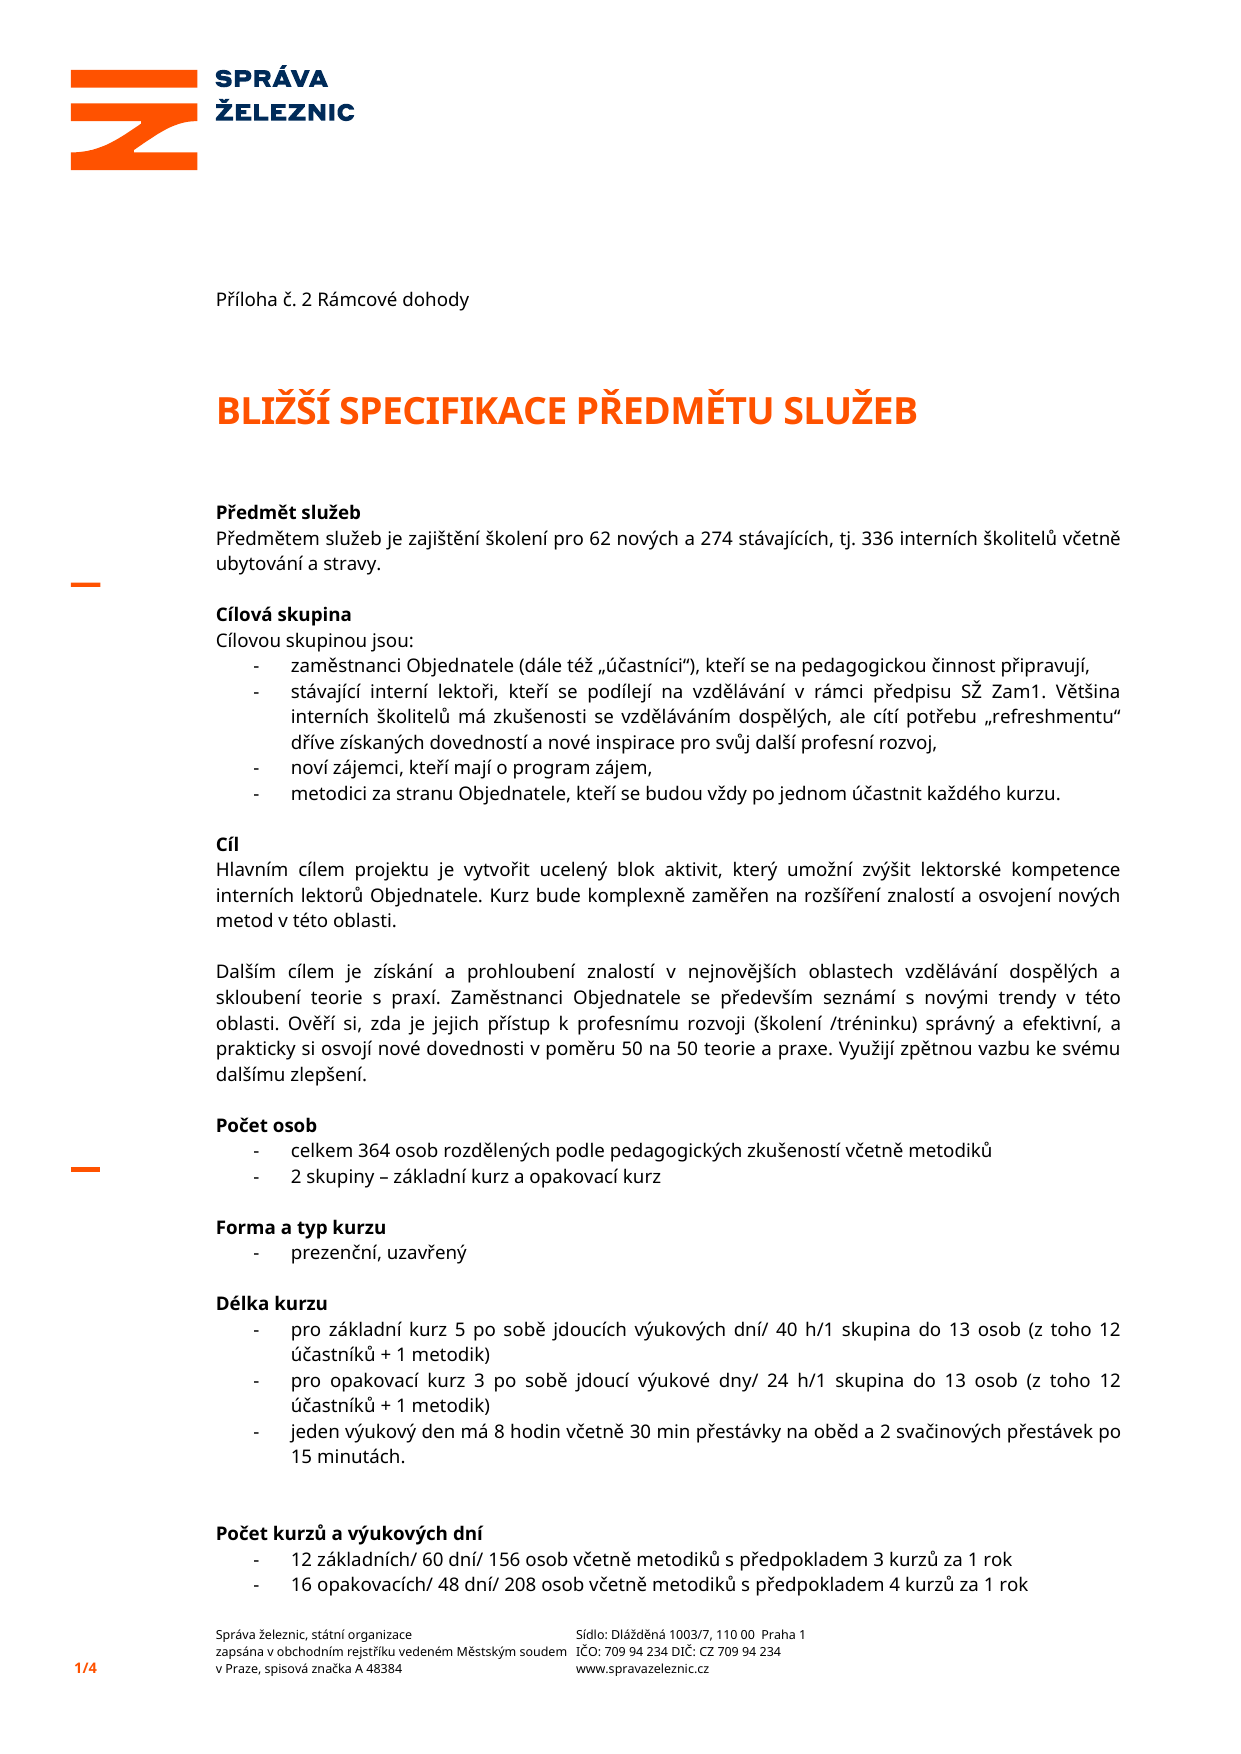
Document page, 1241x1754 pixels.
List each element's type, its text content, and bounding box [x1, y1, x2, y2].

text Cílová skupina [216, 602, 1122, 627]
list pro opakovací kurz 3 po sobě jdoucí výukové dny/ 24 h/1 skupina do 13 osob (z toho 12 účastníků + 1 metodik) [253, 1367, 1122, 1418]
text Hlavním cílem projektu je vytvořit ucelený blok aktivit, který umožní zvýšit lektorské kompetence interních lektorů Objednatele. Kurz bude komplexně zaměřen na rozšíření znalostí a osvojení nových metod v této oblasti. [216, 857, 1122, 933]
text Cíl [216, 831, 1122, 857]
text Předmětem služeb je zajištění školení pro 62 nových a 274 stávajících, tj. 336 interních školitelů včetně ubytování a stravy. [216, 525, 1122, 576]
text Délka kurzu [216, 1291, 1122, 1316]
text Příloha č. 2 Rámcové dohody [216, 286, 1122, 311]
list jeden výukový den má 8 hodin včetně 30 min přestávky na oběd a 2 svačinových přestávek po 15 minutách. [253, 1418, 1122, 1469]
list 16 opakovacích/ 48 dní/ 208 osob včetně metodiků s předpokladem 4 kurzů za 1 rok [253, 1571, 1122, 1597]
text Počet osob [216, 1112, 1122, 1137]
list prezenční, uzavřený [253, 1239, 1122, 1265]
text Dalším cílem je získání a prohloubení znalostí v nejnovějších oblastech vzdělávání dospělých a skloubení teorie s praxí. Zaměstnanci Objednatele se především seznámí s novými trendy v této oblasti. Ověří si, zda je jejich přístup k profesnímu rozvoji (školení /tréninku) správný a efektivní, a prakticky si osvojí nové dovednosti v poměru 50 na 50 teorie a praxe. Využijí zpětnou vazbu ke svému dalšímu zlepšení. [216, 959, 1122, 1086]
text Forma a typ kurzu [216, 1214, 1122, 1239]
list zaměstnanci Objednatele (dále též „účastníci“), kteří se na pedagogickou činnost připravují, [253, 653, 1122, 678]
list pro základní kurz 5 po sobě jdoucích výukových dní/ 40 h/1 skupina do 13 osob (z toho 12 účastníků + 1 metodik) [253, 1316, 1122, 1367]
text Cílovou skupinou jsou: [216, 627, 1122, 653]
text Předmět služeb [216, 499, 1122, 525]
list metodici za stranu Objednatele, kteří se budou vždy po jednom účastnit každého kurzu. [253, 780, 1122, 806]
list celkem 364 osob rozdělených podle pedagogických zkušeností včetně metodiků [253, 1137, 1122, 1163]
text Počet kurzů a výukových dní [216, 1520, 1122, 1546]
list noví zájemci, kteří mají o program zájem, [253, 755, 1122, 780]
text BLIŽŠÍ SPECIFIKACE PŘEDMĚTU SLUŽEB [216, 384, 1122, 435]
list 12 základních/ 60 dní/ 156 osob včetně metodiků s předpokladem 3 kurzů za 1 rok [253, 1546, 1122, 1571]
list 2 skupiny – základní kurz a opakovací kurz [253, 1163, 1122, 1188]
list stávající interní lektoři, kteří se podílejí na vzdělávání v rámci předpisu SŽ Zam1. Většina interních školitelů má zkušenosti se vzděláváním dospělých, ale cítí potřebu „refreshmentu“ dříve získaných dovedností a nové inspirace pro svůj další profesní rozvoj, [253, 678, 1122, 755]
